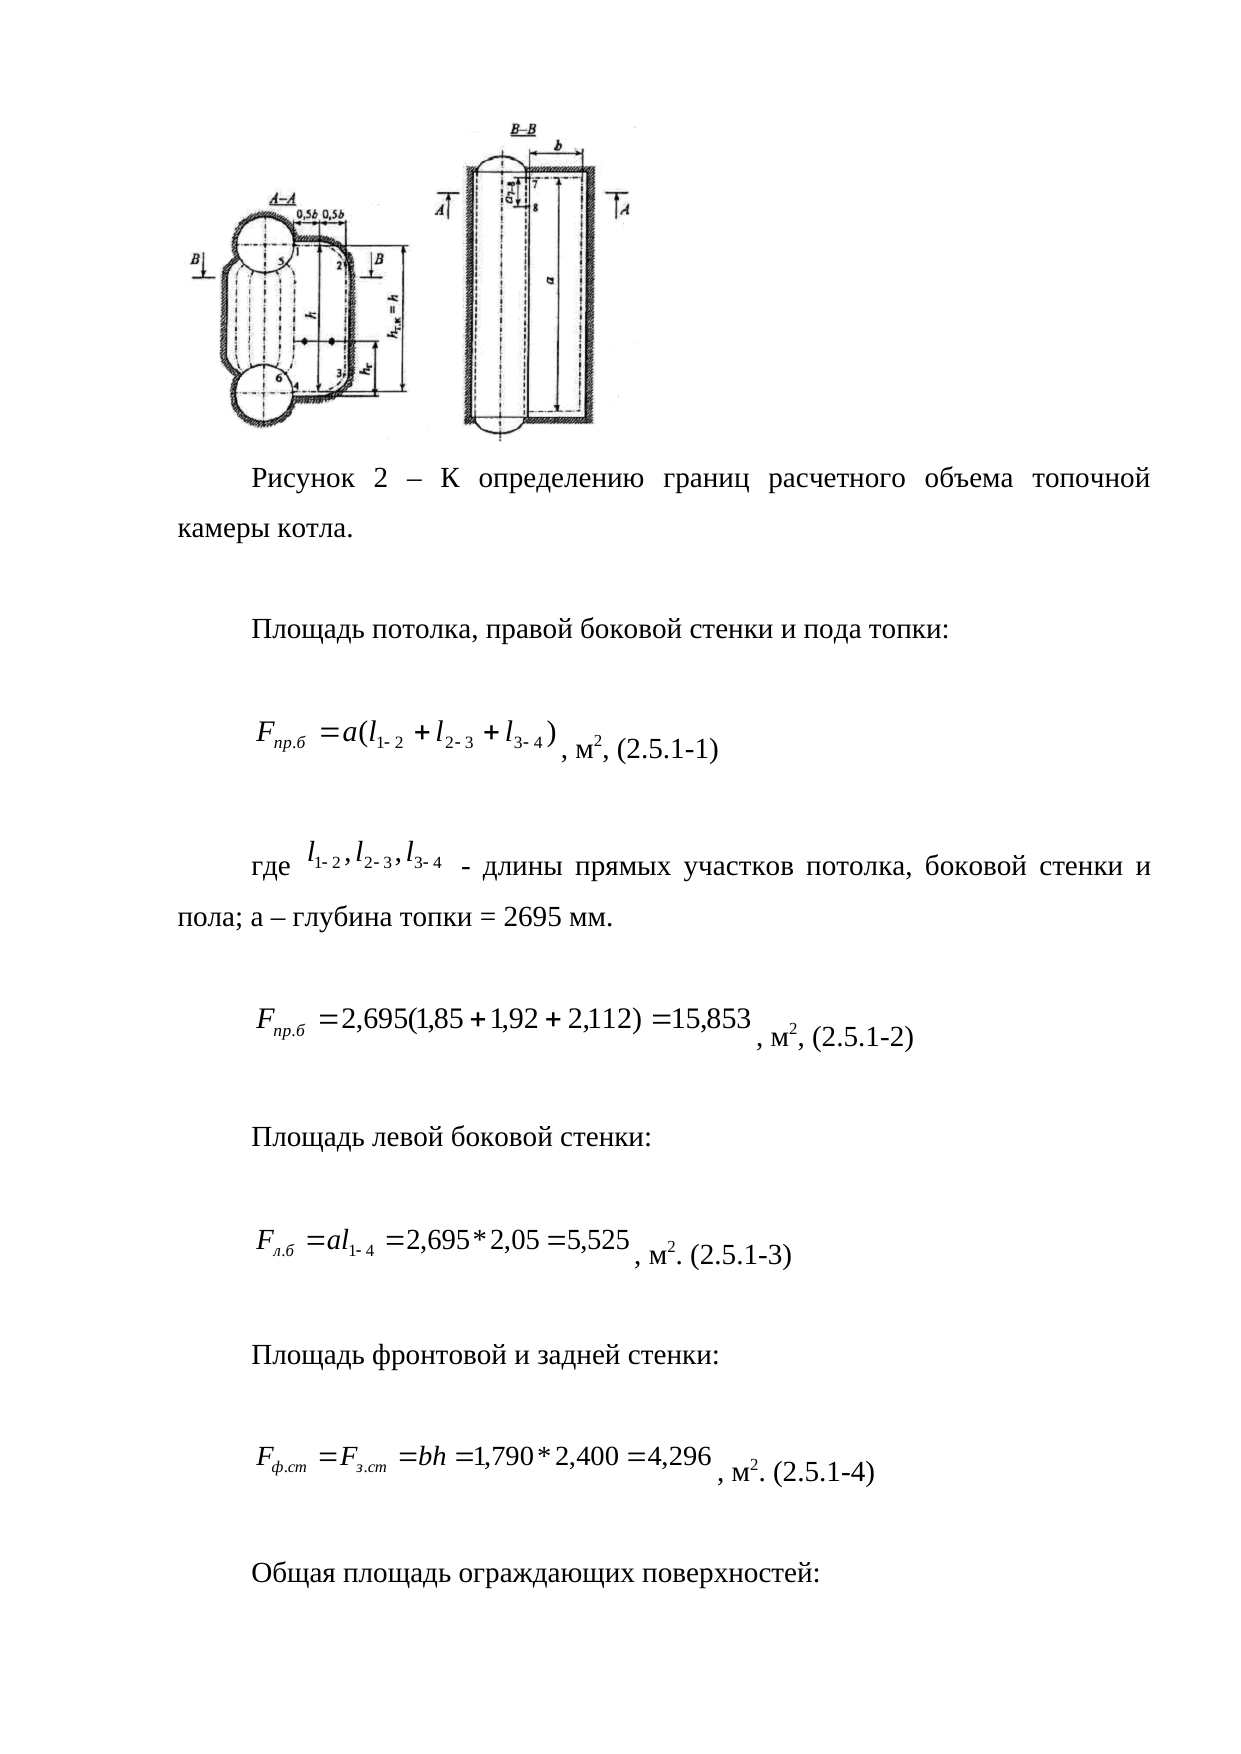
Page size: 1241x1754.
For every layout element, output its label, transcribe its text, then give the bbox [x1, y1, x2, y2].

text Площадь левой боковой стенки: [177, 1119, 1152, 1153]
text Общая площадь ограждающих поверхностей: [177, 1555, 1152, 1589]
text , м2. (2.5.1-3) [177, 1220, 1152, 1270]
text , м2. (2.5.1-4) [177, 1438, 1152, 1488]
text Площадь потолка, правой боковой стенки и пода топки: [177, 611, 1152, 644]
text Площадь фронтовой и задней стенки: [177, 1337, 1152, 1371]
text , м2, (2.5.1-2) [177, 999, 1152, 1052]
picture [177, 118, 657, 448]
text , м2, (2.5.1-1) [177, 711, 1152, 765]
text где - длины прямых участков потолка, боковой стенки и пола; а – глубина топки = 2695 мм. [177, 832, 1152, 932]
text Рисунок 2 – К определению границ расчетного объема топочной камеры котла. [177, 460, 1152, 544]
